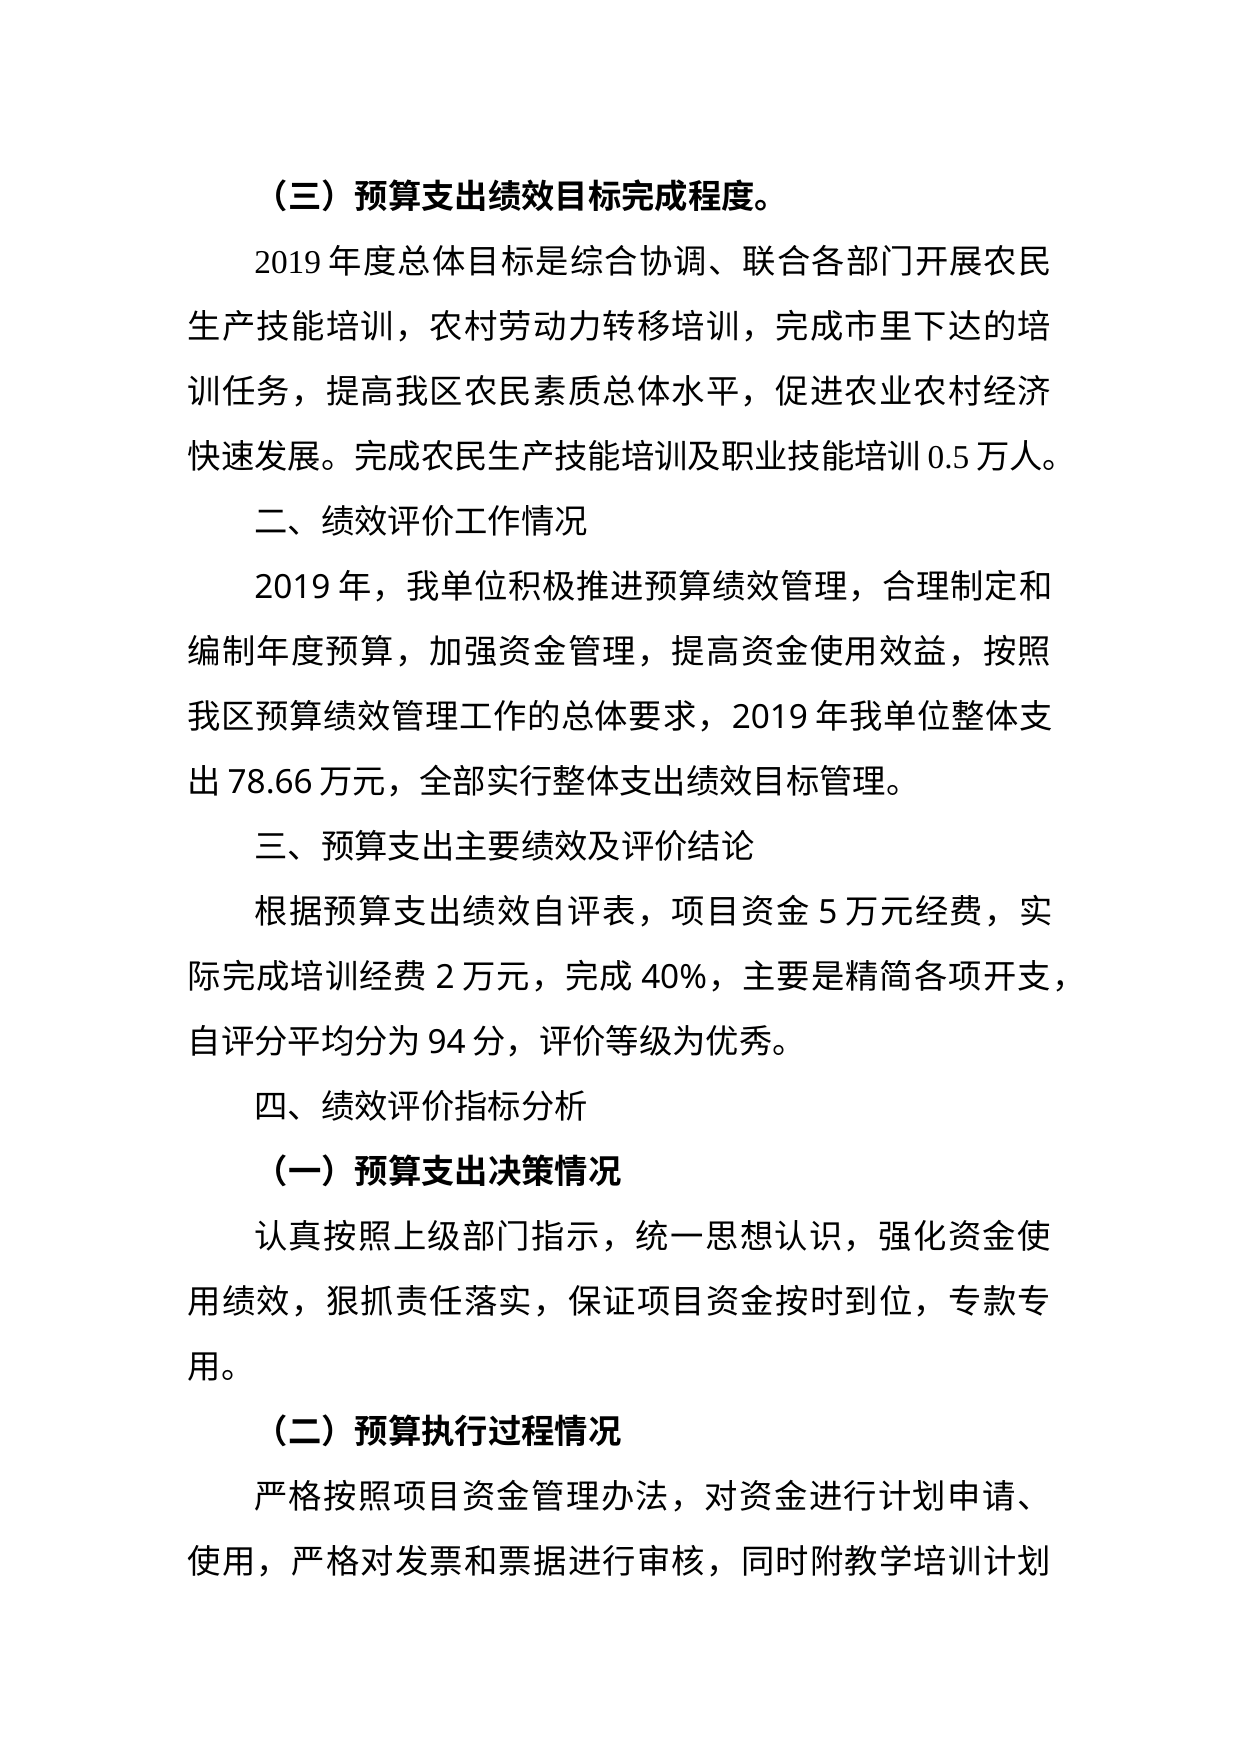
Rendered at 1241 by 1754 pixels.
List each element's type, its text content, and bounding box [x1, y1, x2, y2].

text 三、预算支出主要绩效及评价结论 [187, 812, 1053, 877]
text 2019年度总体目标是综合协调、联合各部门开展农民生产技能培训，农村劳动力转移培训，完成市里下达的培训任务，提高我区农民素质总体水平，促进农业农村经济快速发展。完成农民生产技能培训及职业技能培训0.5万人。 [187, 227, 1053, 487]
text 认真按照上级部门指示，统一思想认识，强化资金使用绩效，狠抓责任落实，保证项目资金按时到位，专款专用。 [187, 1202, 1053, 1397]
text 根据预算支出绩效自评表，项目资金5万元经费，实际完成培训经费2万元，完成40%，主要是精简各项开支，自评分平均分为94分，评价等级为优秀。 [187, 877, 1053, 1072]
text （三）预算支出绩效目标完成程度。 [187, 162, 1053, 227]
text 2019年，我单位积极推进预算绩效管理，合理制定和编制年度预算，加强资金管理，提高资金使用效益，按照我区预算绩效管理工作的总体要求，2019年我单位整体支出78.66万元，全部实行整体支出绩效目标管理。 [187, 552, 1053, 812]
text 四、绩效评价指标分析 [187, 1072, 1053, 1137]
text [187, 1462, 1053, 1592]
text （一）预算支出决策情况 [187, 1137, 1053, 1202]
text （二）预算执行过程情况 [187, 1397, 1053, 1462]
text 二、绩效评价工作情况 [187, 487, 1053, 552]
